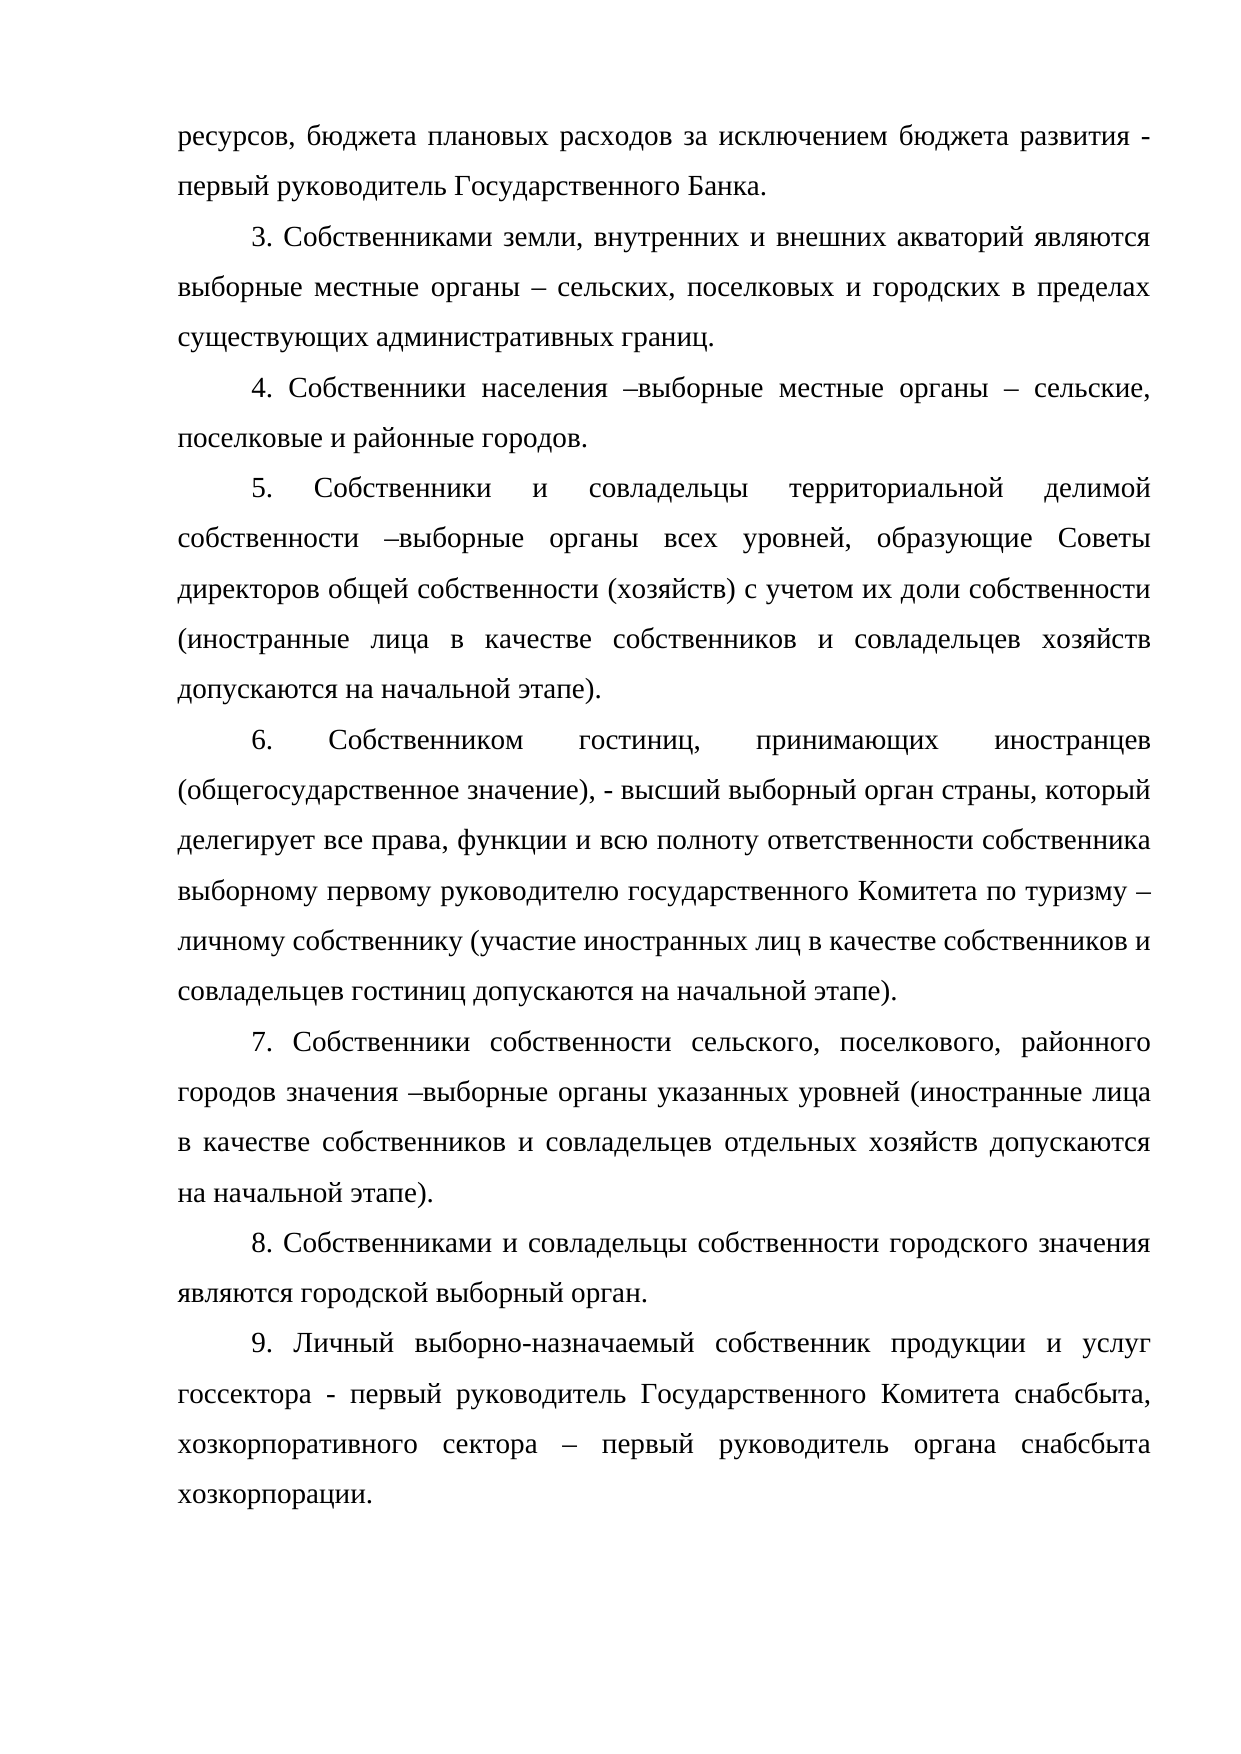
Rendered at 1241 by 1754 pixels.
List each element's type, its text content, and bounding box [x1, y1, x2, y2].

text 9. Личный выборно-назначаемый собственник продукции и услуг госсектора - первый руководитель Государственного Комитета снабсбыта, хозкорпоративного сектора – первый руководитель органа снабсбыта хозкорпорации. [177, 1326, 1152, 1510]
text 7. Собственники собственности сельского, поселкового, районного городов значения –выборные органы указанных уровней (иностранные лица в качестве собственников и совладельцев отдельных хозяйств допускаются на начальной этапе). [177, 1024, 1152, 1208]
text 5. Собственники и совладельцы территориальной делимой собственности –выборные органы всех уровней, образующие Советы директоров общей собственности (хозяйств) с учетом их доли собственности (иностранные лица в качестве собственников и совладельцев хозяйств допускаются на начальной этапе). [177, 470, 1152, 705]
text 3. Собственниками земли, внутренних и внешних акваторий являются выборные местные органы – сельских, поселковых и городских в пределах существующих административных границ. [177, 219, 1152, 353]
text 6. Собственником гостиниц, принимающих иностранцев (общегосударственное значение), - высший выборный орган страны, который делегирует все права, функции и всю полноту ответственности собственника выборному первому руководителю государственного Комитета по туризму – личному собственнику (участие иностранных лиц в качестве собственников и совладельцев гостиниц допускаются на начальной этапе). [177, 722, 1152, 1007]
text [177, 118, 1152, 202]
text 8. Собственниками и совладельцы собственности городского значения являются городской выборный орган. [177, 1225, 1152, 1309]
text 4. Собственники населения –выборные местные органы – сельские, поселковые и районные городов. [177, 370, 1152, 453]
